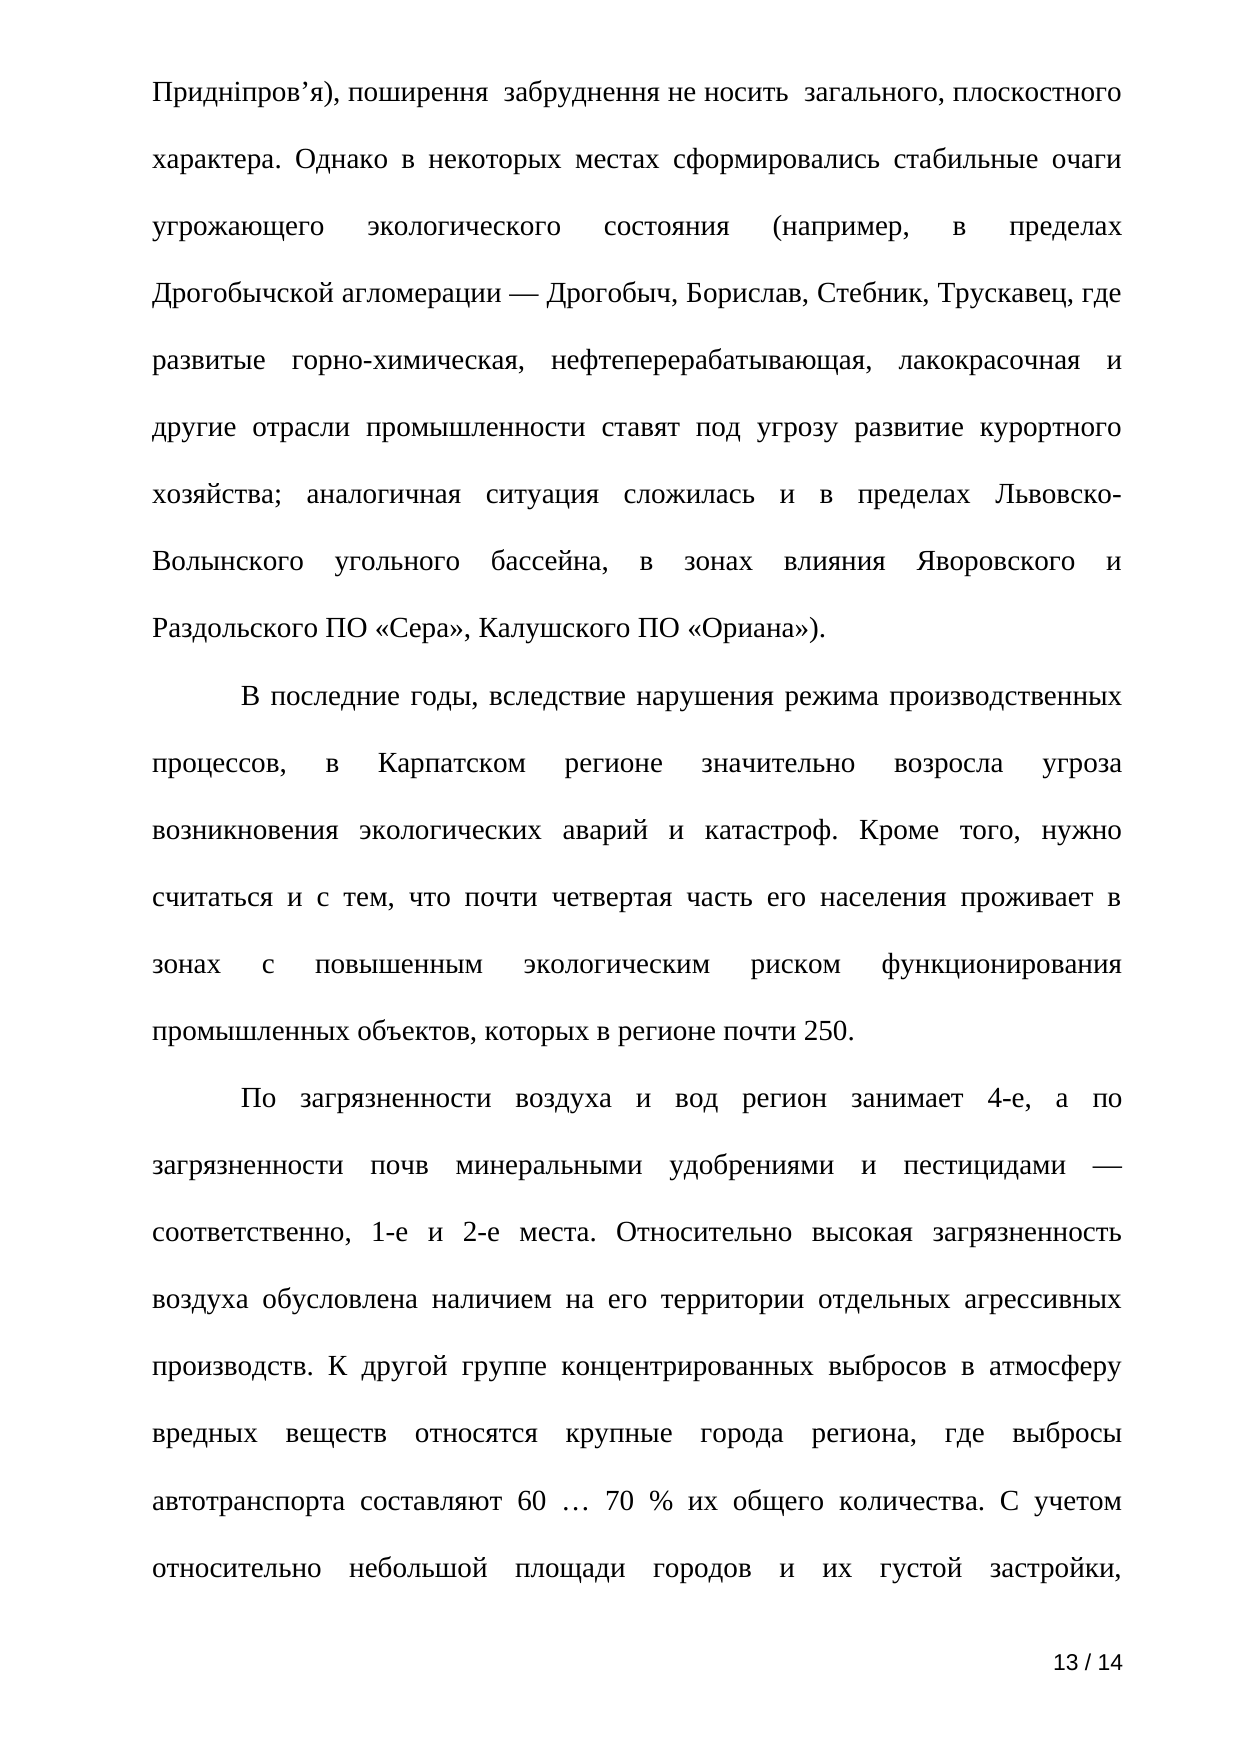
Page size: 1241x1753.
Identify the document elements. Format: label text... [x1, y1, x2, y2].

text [152, 1080, 1123, 1583]
text В последние годы, вследствие нарушения режима производственных процессов, в Карпатском регионе значительно возросла угроза возникновения экологических аварий и катастроф. Кроме того, нужно считаться и с тем, что почти четвертая часть его населения проживает в зонах с повышенным экологическим риском функционирования промышленных объектов, которых в регионе почти 250. [152, 678, 1123, 1047]
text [152, 74, 1123, 644]
